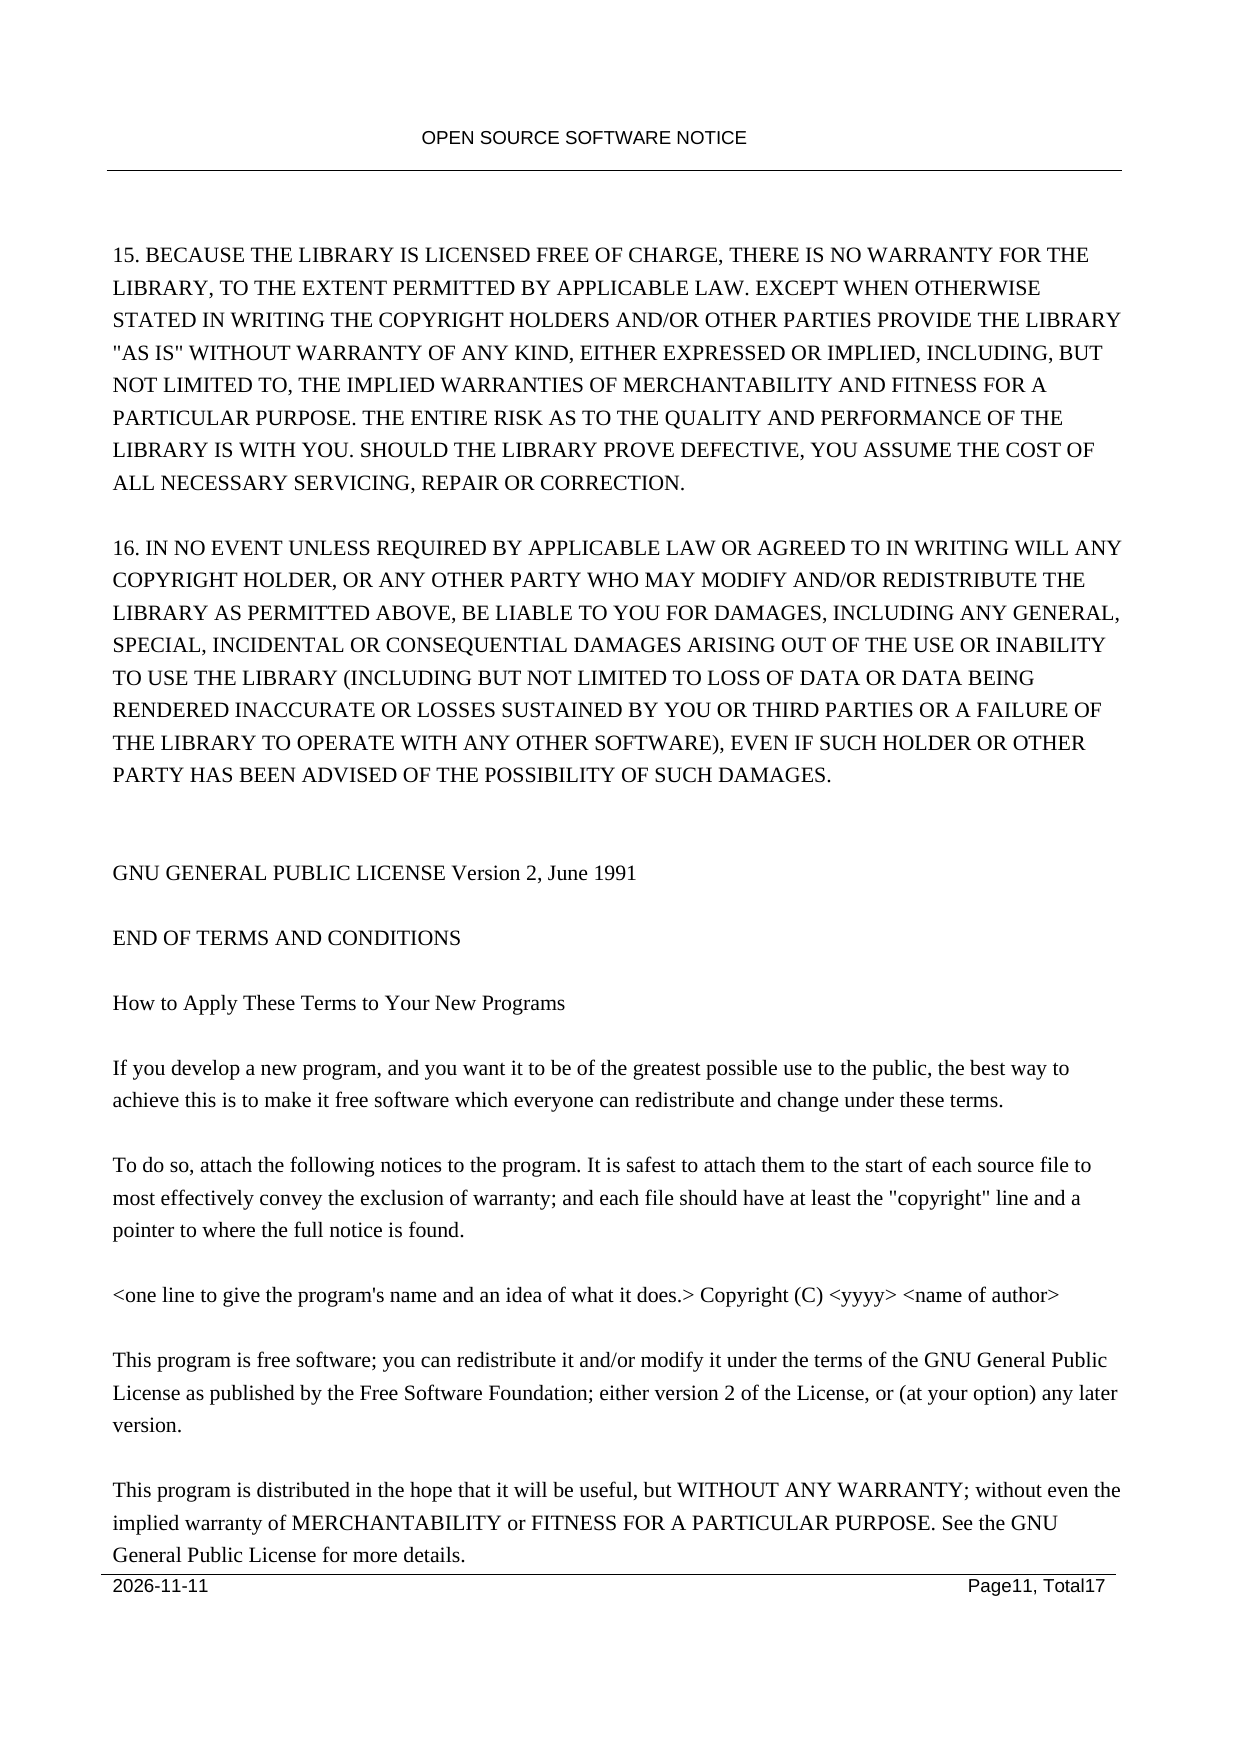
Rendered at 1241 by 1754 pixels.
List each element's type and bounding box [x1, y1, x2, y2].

text [112, 206, 1128, 1571]
